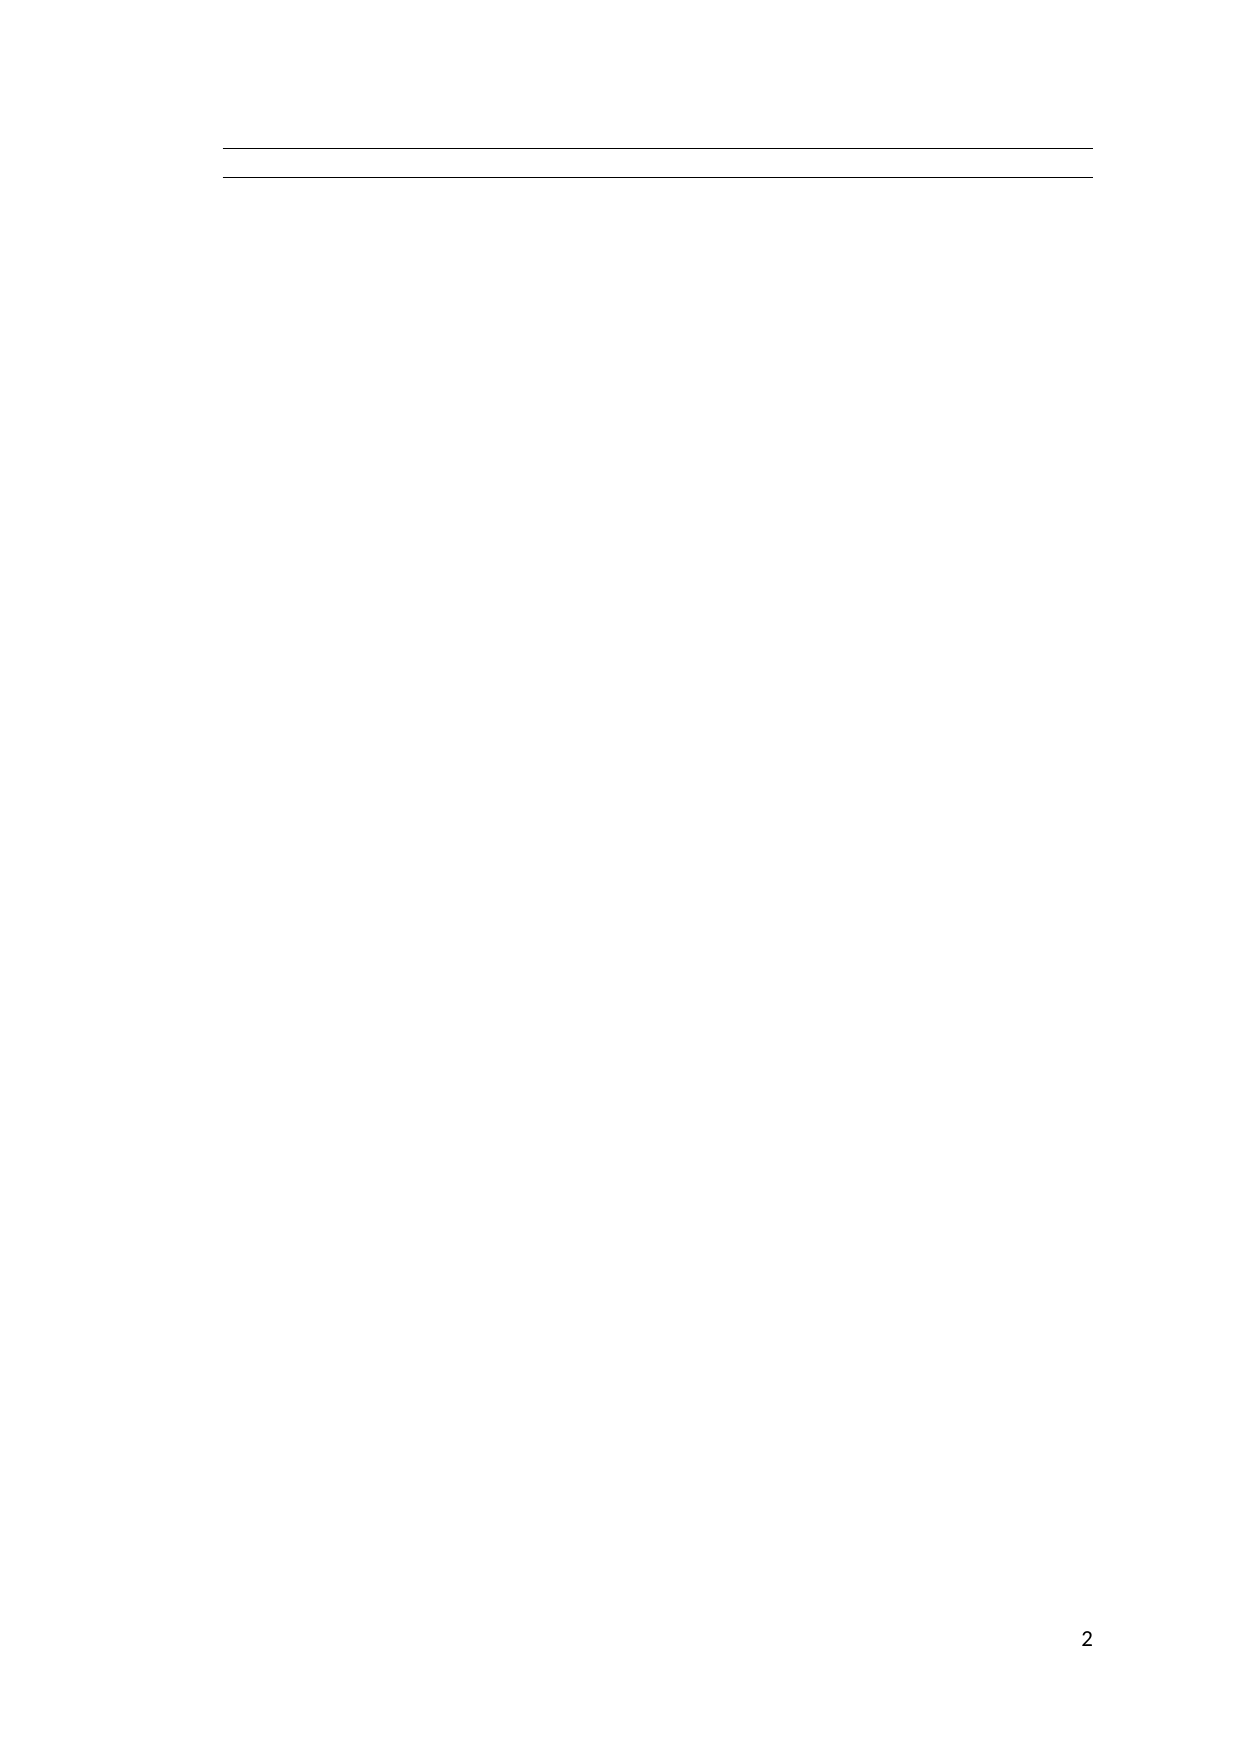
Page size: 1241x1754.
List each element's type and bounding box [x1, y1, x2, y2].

table_header [223, 149, 1093, 177]
